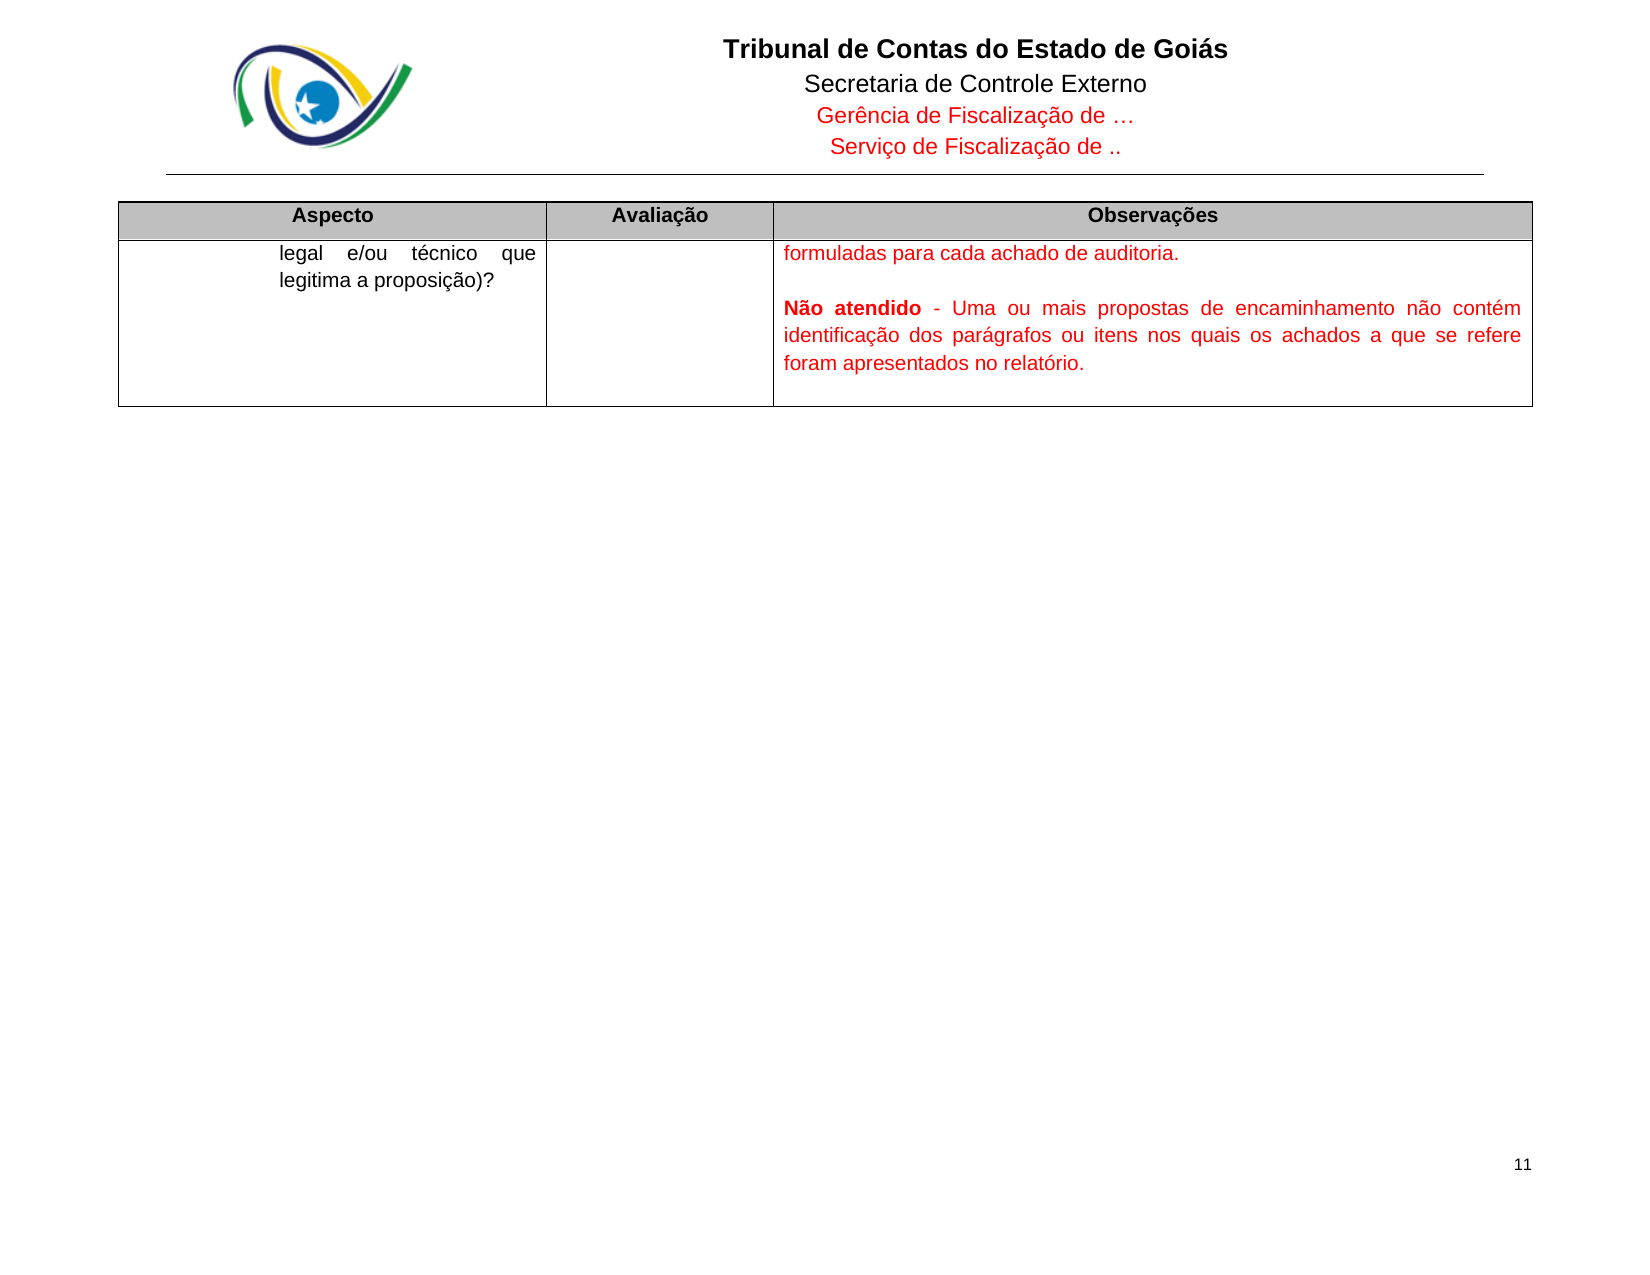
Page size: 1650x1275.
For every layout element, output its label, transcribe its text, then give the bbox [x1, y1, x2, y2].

table_header Avaliação [547, 203, 773, 239]
table_header Aspecto [119, 203, 546, 239]
picture [226, 37, 418, 156]
table_cell indicação do fundamento legal e/ou técnico que legitima a proposição)? [119, 241, 546, 406]
table_cell [547, 241, 773, 406]
table_header Observações [774, 203, 1532, 239]
